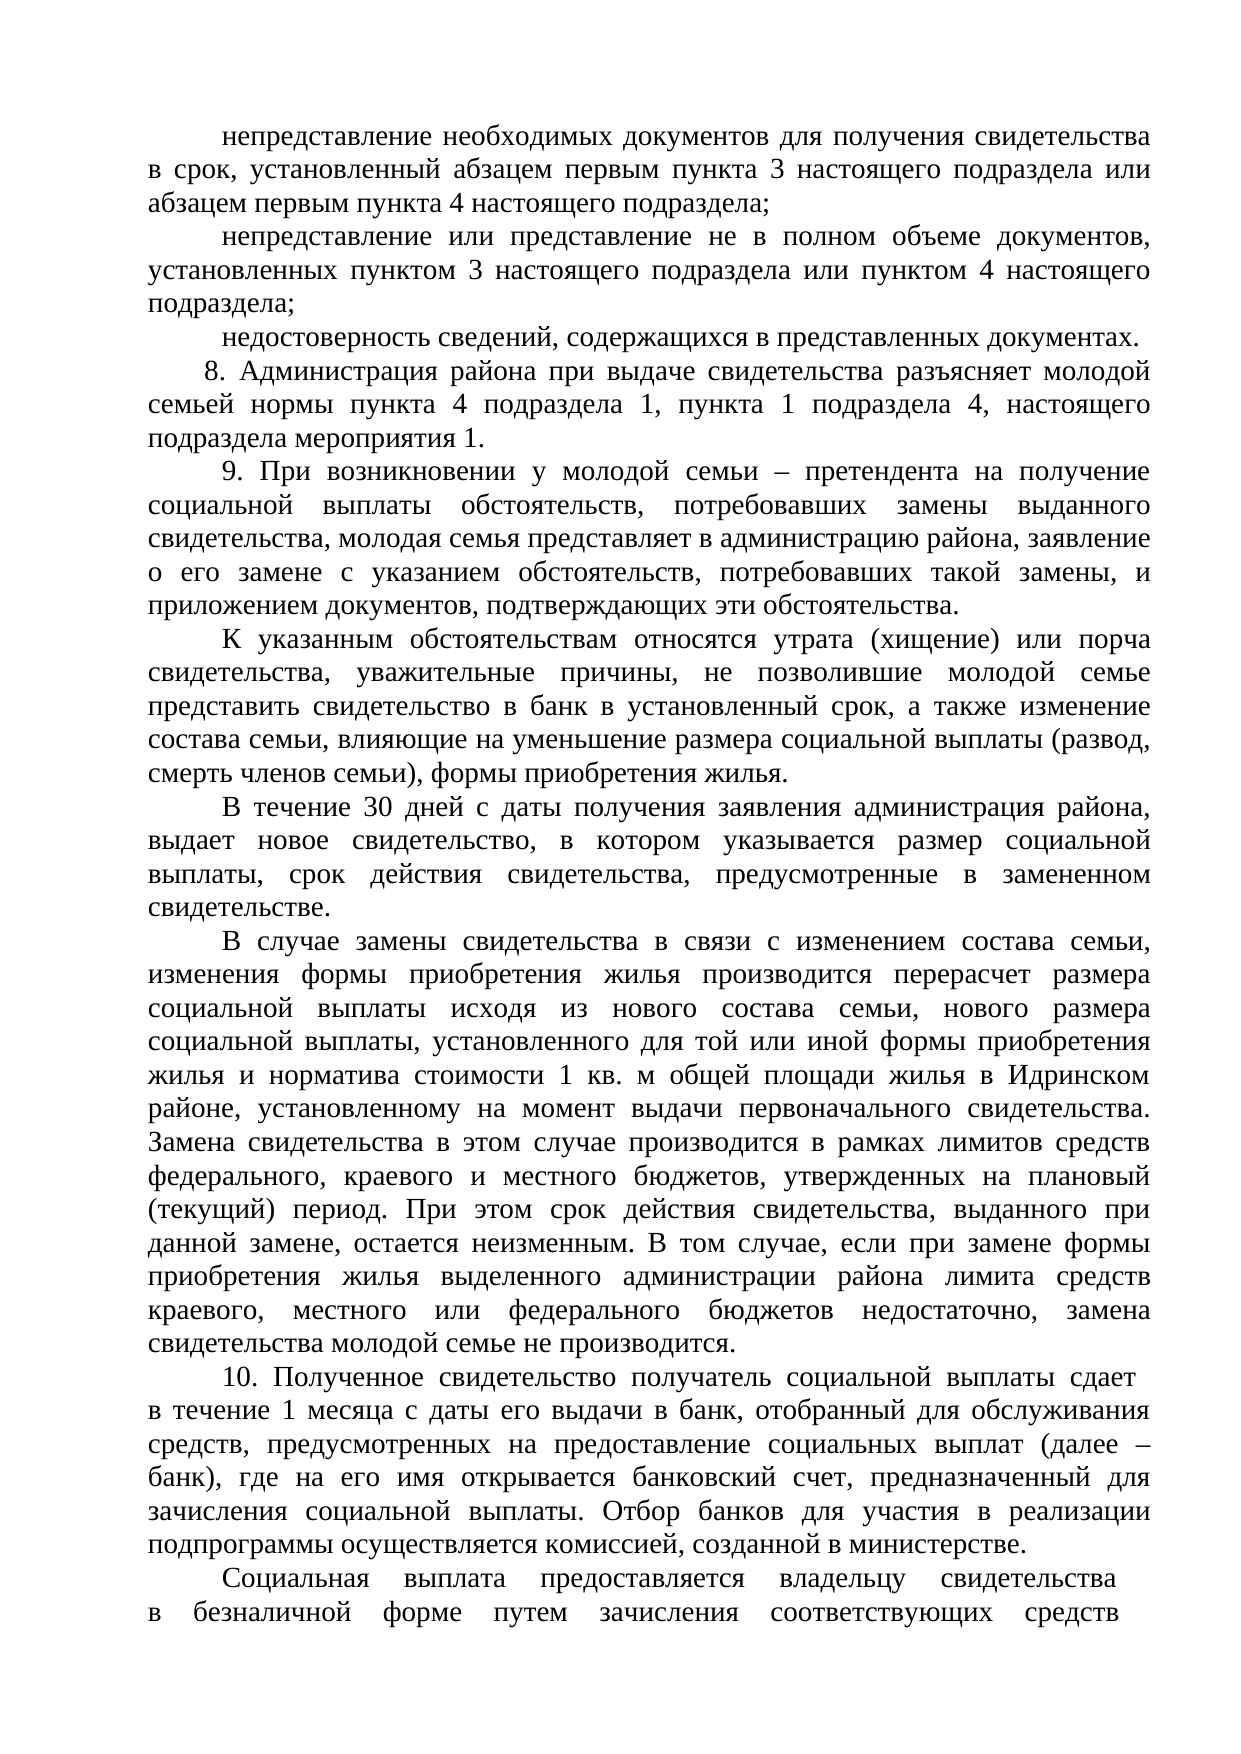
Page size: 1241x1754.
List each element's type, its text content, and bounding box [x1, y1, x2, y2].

text непредставление необходимых документов для получения свидетельства в срок, установленный абзацем первым пункта 3 настоящего подраздела или абзацем первым пункта 4 настоящего подраздела; [148, 118, 1152, 218]
text 8. Администрация района при выдаче свидетельства разъясняет молодой семьей нормы пункта 4 подраздела 1, пункта 1 подраздела 4, настоящего подраздела мероприятия 1. [148, 353, 1152, 453]
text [148, 1560, 1152, 1627]
text недостоверность сведений, содержащихся в представленных документах. [148, 319, 1152, 353]
text 10. Полученное свидетельство получатель социальной выплаты сдает в течение 1 месяца с даты его выдачи в банк, отобранный для обслуживания средств, предусмотренных на предоставление социальных выплат (далее – банк), где на его имя открывается банковский счет, предназначенный для зачисления социальной выплаты. Отбор банков для участия в реализации подпрограммы осуществляется комиссией, созданной в министерстве. [148, 1359, 1152, 1560]
text В течение 30 дней с даты получения заявления администрация района, выдает новое свидетельство, в котором указывается размер социальной выплаты, срок действия свидетельства, предусмотренные в замененном свидетельстве. [148, 789, 1152, 923]
text В случае замены свидетельства в связи с изменением состава семьи, изменения формы приобретения жилья производится перерасчет размера социальной выплаты исходя из нового состава семьи, нового размера социальной выплаты, установленного для той или иной формы приобретения жилья и норматива стоимости 1 кв. м общей площади жилья в Идринском районе, установленному на момент выдачи первоначального свидетельства. Замена свидетельства в этом случае производится в рамках лимитов средств федерального, краевого и местного бюджетов, утвержденных на плановый (текущий) период. При этом срок действия свидетельства, выданного при данной замене, остается неизменным. В том случае, если при замене формы приобретения жилья выделенного администрации района лимита средств краевого, местного или федерального бюджетов недостаточно, замена свидетельства молодой семье не производится. [148, 923, 1152, 1359]
text непредставление или представление не в полном объеме документов, установленных пунктом 3 настоящего подраздела или пунктом 4 настоящего подраздела; [148, 218, 1152, 319]
text К указанным обстоятельствам относятся утрата (хищение) или порча свидетельства, уважительные причины, не позволившие молодой семье представить свидетельство в банк в установленный срок, а также изменение состава семьи, влияющие на уменьшение размера социальной выплаты (развод, смерть членов семьи), формы приобретения жилья. [148, 621, 1152, 789]
text 9. При возникновении у молодой семьи – претендента на получение социальной выплаты обстоятельств, потребовавших замены выданного свидетельства, молодая семья представляет в администрацию района, заявление о его замене с указанием обстоятельств, потребовавших такой замены, и приложением документов, подтверждающих эти обстоятельства. [148, 453, 1152, 621]
